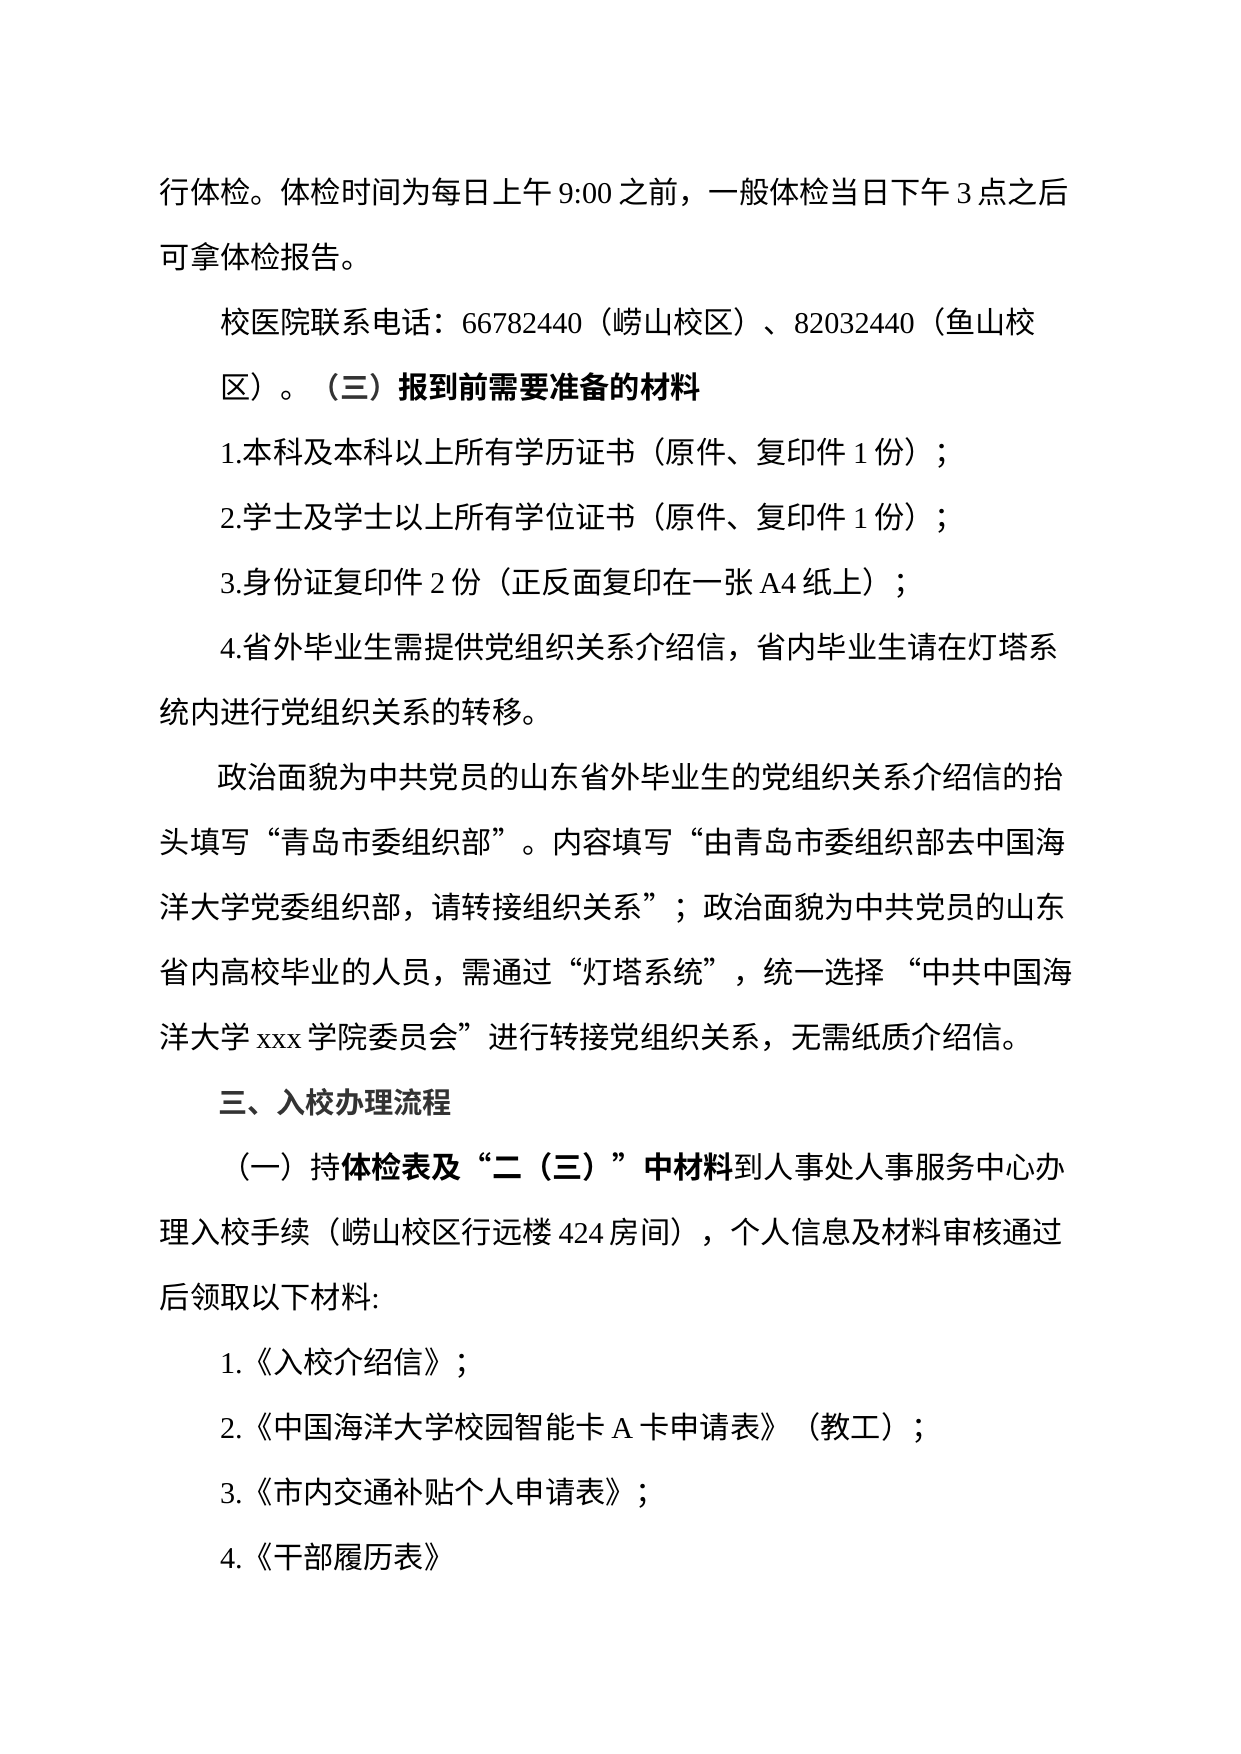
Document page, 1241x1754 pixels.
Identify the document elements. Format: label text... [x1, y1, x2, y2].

text （一）持体检表及“二（三）”中材料到人事处人事服务中心办理入校手续（崂山校区行远楼424房间），个人信息及材料审核通过后领取以下材料: [159, 1133, 1081, 1328]
text 校医院联系电话：66782440（崂山校区）、82032440（鱼山校区）。（三）报到前需要准备的材料 [220, 288, 1081, 418]
text 2.《中国海洋大学校园智能卡A卡申请表》（教工）； [159, 1393, 1081, 1458]
text 3.《市内交通补贴个人申请表》； [159, 1458, 1081, 1523]
text 3.身份证复印件2份（正反面复印在一张A4纸上）； [159, 548, 1081, 613]
text 4.省外毕业生需提供党组织关系介绍信，省内毕业生请在灯塔系统内进行党组织关系的转移。 [159, 613, 1081, 743]
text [159, 158, 1081, 288]
text 政治面貌为中共党员的山东省外毕业生的党组织关系介绍信的抬头填写“青岛市委组织部”。内容填写“由青岛市委组织部去中国海洋大学党委组织部，请转接组织关系”；政治面貌为中共党员的山东省内高校毕业的人员，需通过“灯塔系统”，统一选择 “中共中国海洋大学xxx学院委员会”进行转接党组织关系，无需纸质介绍信。 [159, 743, 1081, 1068]
text 2.学士及学士以上所有学位证书（原件、复印件1份）； [159, 483, 1081, 548]
text 1.本科及本科以上所有学历证书（原件、复印件1份）； [159, 418, 1081, 483]
text 4.《干部履历表》 [159, 1523, 1081, 1588]
text 1.《入校介绍信》； [159, 1328, 1081, 1393]
text 三、入校办理流程 [159, 1068, 1081, 1133]
